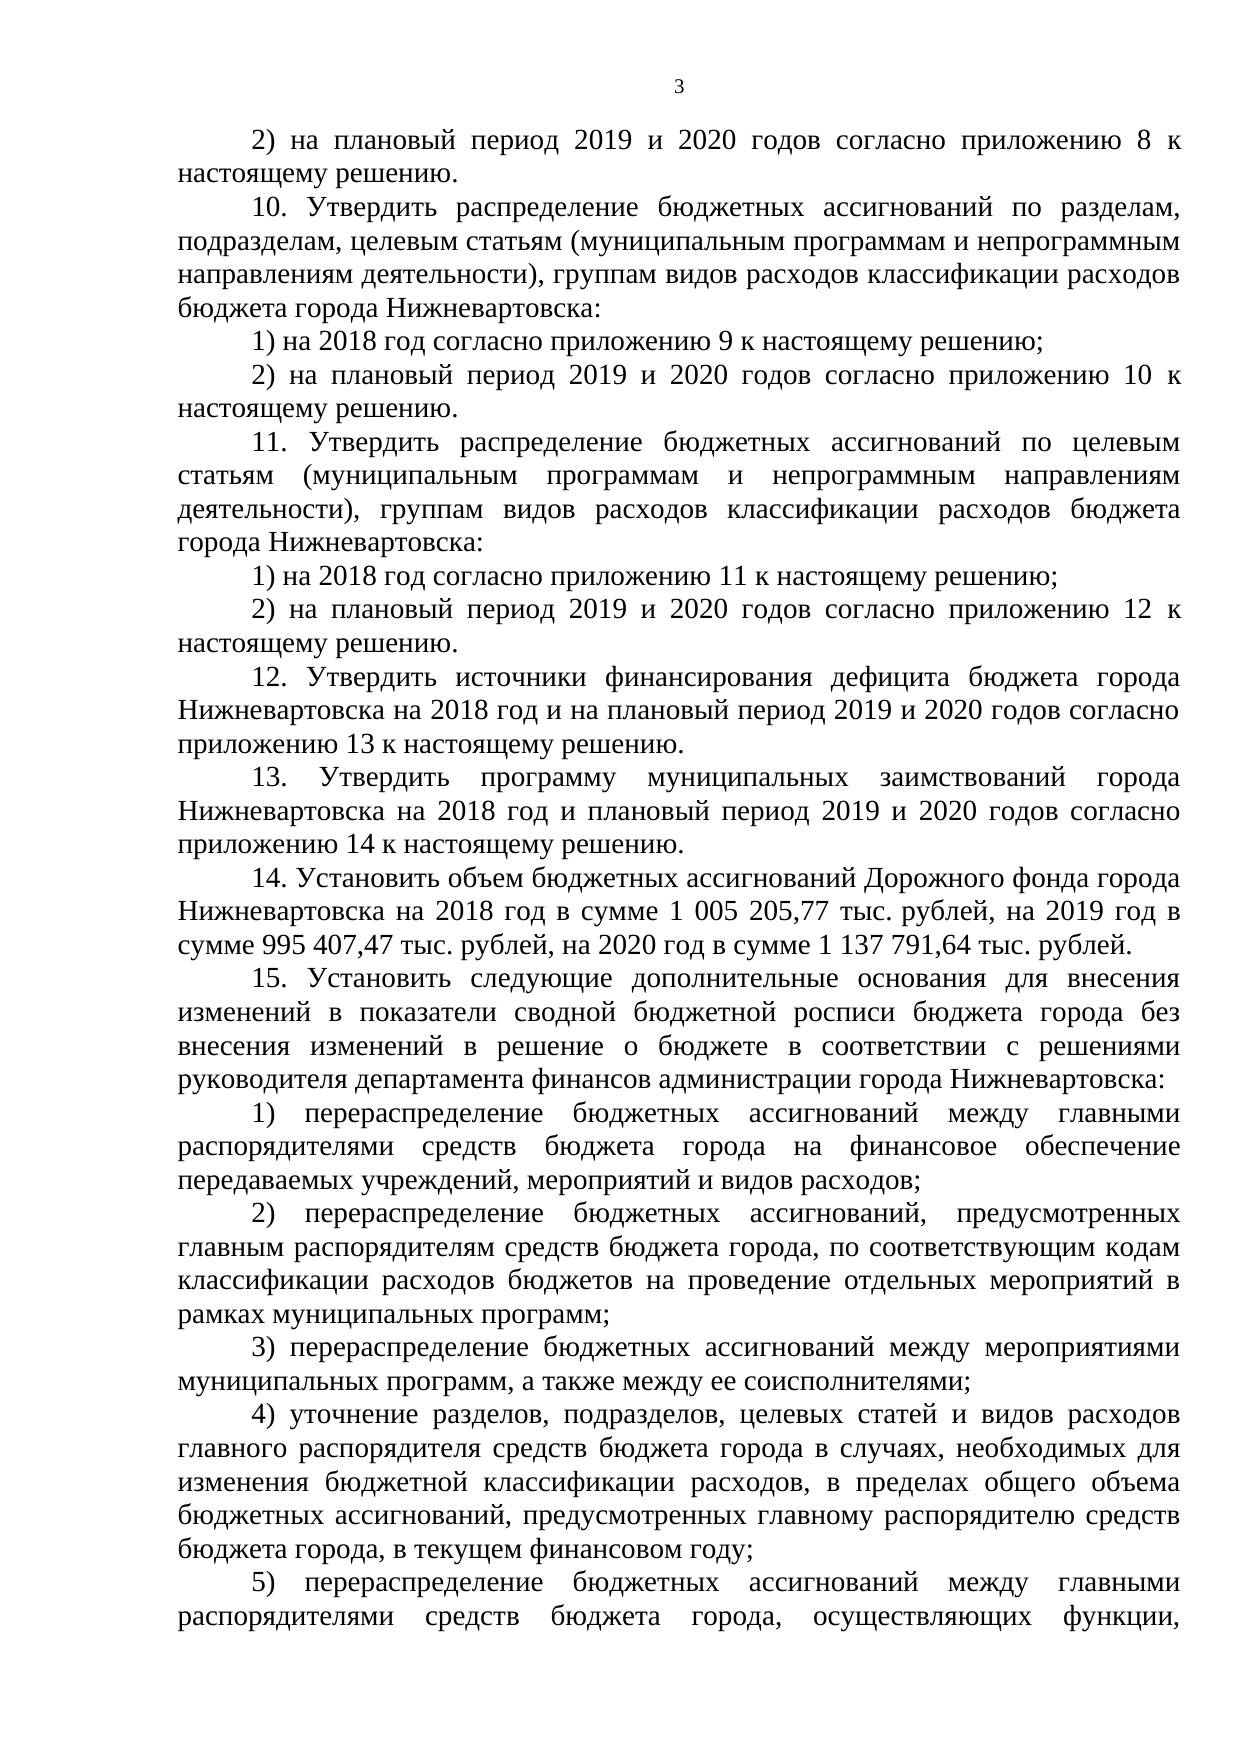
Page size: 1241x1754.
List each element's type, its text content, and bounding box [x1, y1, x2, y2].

text 2) перераспределение бюджетных ассигнований, предусмотренных главным распорядителям средств бюджета города, по соответствующим кодам классификации расходов бюджетов на проведение отдельных мероприятий в рамках муниципальных программ; [177, 1195, 1181, 1329]
text 1) на 2018 год согласно приложению 11 к настоящему решению; [177, 558, 1181, 592]
text 11. Утвердить распределение бюджетных ассигнований по целевым статьям (муниципальным программам и непрограммным направлениям деятельности), группам видов расходов классификации расходов бюджета города Нижневартовска: [177, 424, 1181, 558]
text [177, 1564, 1181, 1631]
text 2) на плановый период 2019 и 2020 годов согласно приложению 12 к настоящему решению. [177, 592, 1181, 659]
text 2) на плановый период 2019 и 2020 годов согласно приложению 10 к настоящему решению. [177, 357, 1181, 424]
text 3) перераспределение бюджетных ассигнований между мероприятиями муниципальных программ, а также между ее соисполнителями; [177, 1329, 1181, 1397]
text 14. Установить объем бюджетных ассигнований Дорожного фонда города Нижневартовска на 2018 год в сумме 1 005 205,77 тыс. рублей, на 2019 год в сумме 995 407,47 тыс. рублей, на 2020 год в сумме 1 137 791,64 тыс. рублей. [177, 860, 1181, 961]
text 1) на 2018 год согласно приложению 9 к настоящему решению; [177, 323, 1181, 357]
text 13. Утвердить программу муниципальных заимствований города Нижневартовска на 2018 год и плановый период 2019 и 2020 годов согласно приложению 14 к настоящему решению. [177, 759, 1181, 860]
text 1) перераспределение бюджетных ассигнований между главными распорядителями средств бюджета города на финансовое обеспечение передаваемых учреждений, мероприятий и видов расходов; [177, 1095, 1181, 1195]
text 12. Утвердить источники финансирования дефицита бюджета города Нижневартовска на 2018 год и на плановый период 2019 и 2020 годов согласно приложению 13 к настоящему решению. [177, 659, 1181, 759]
text 15. Установить следующие дополнительные основания для внесения изменений в показатели сводной бюджетной росписи бюджета города без внесения изменений в решение о бюджете в соответствии с решениями руководителя департамента финансов администрации города Нижневартовска: [177, 961, 1181, 1095]
text 4) уточнение разделов, подразделов, целевых статей и видов расходов главного распорядителя средств бюджета города в случаях, необходимых для изменения бюджетной классификации расходов, в пределах общего объема бюджетных ассигнований, предусмотренных главному распорядителю средств бюджета города, в текущем финансовом году; [177, 1397, 1181, 1564]
text 10. Утвердить распределение бюджетных ассигнований по разделам, подразделам, целевым статьям (муниципальным программам и непрограммным направлениям деятельности), группам видов расходов классификации расходов бюджета города Нижневартовска: [177, 189, 1181, 323]
text 2) на плановый период 2019 и 2020 годов согласно приложению 8 к настоящему решению. [177, 122, 1181, 189]
